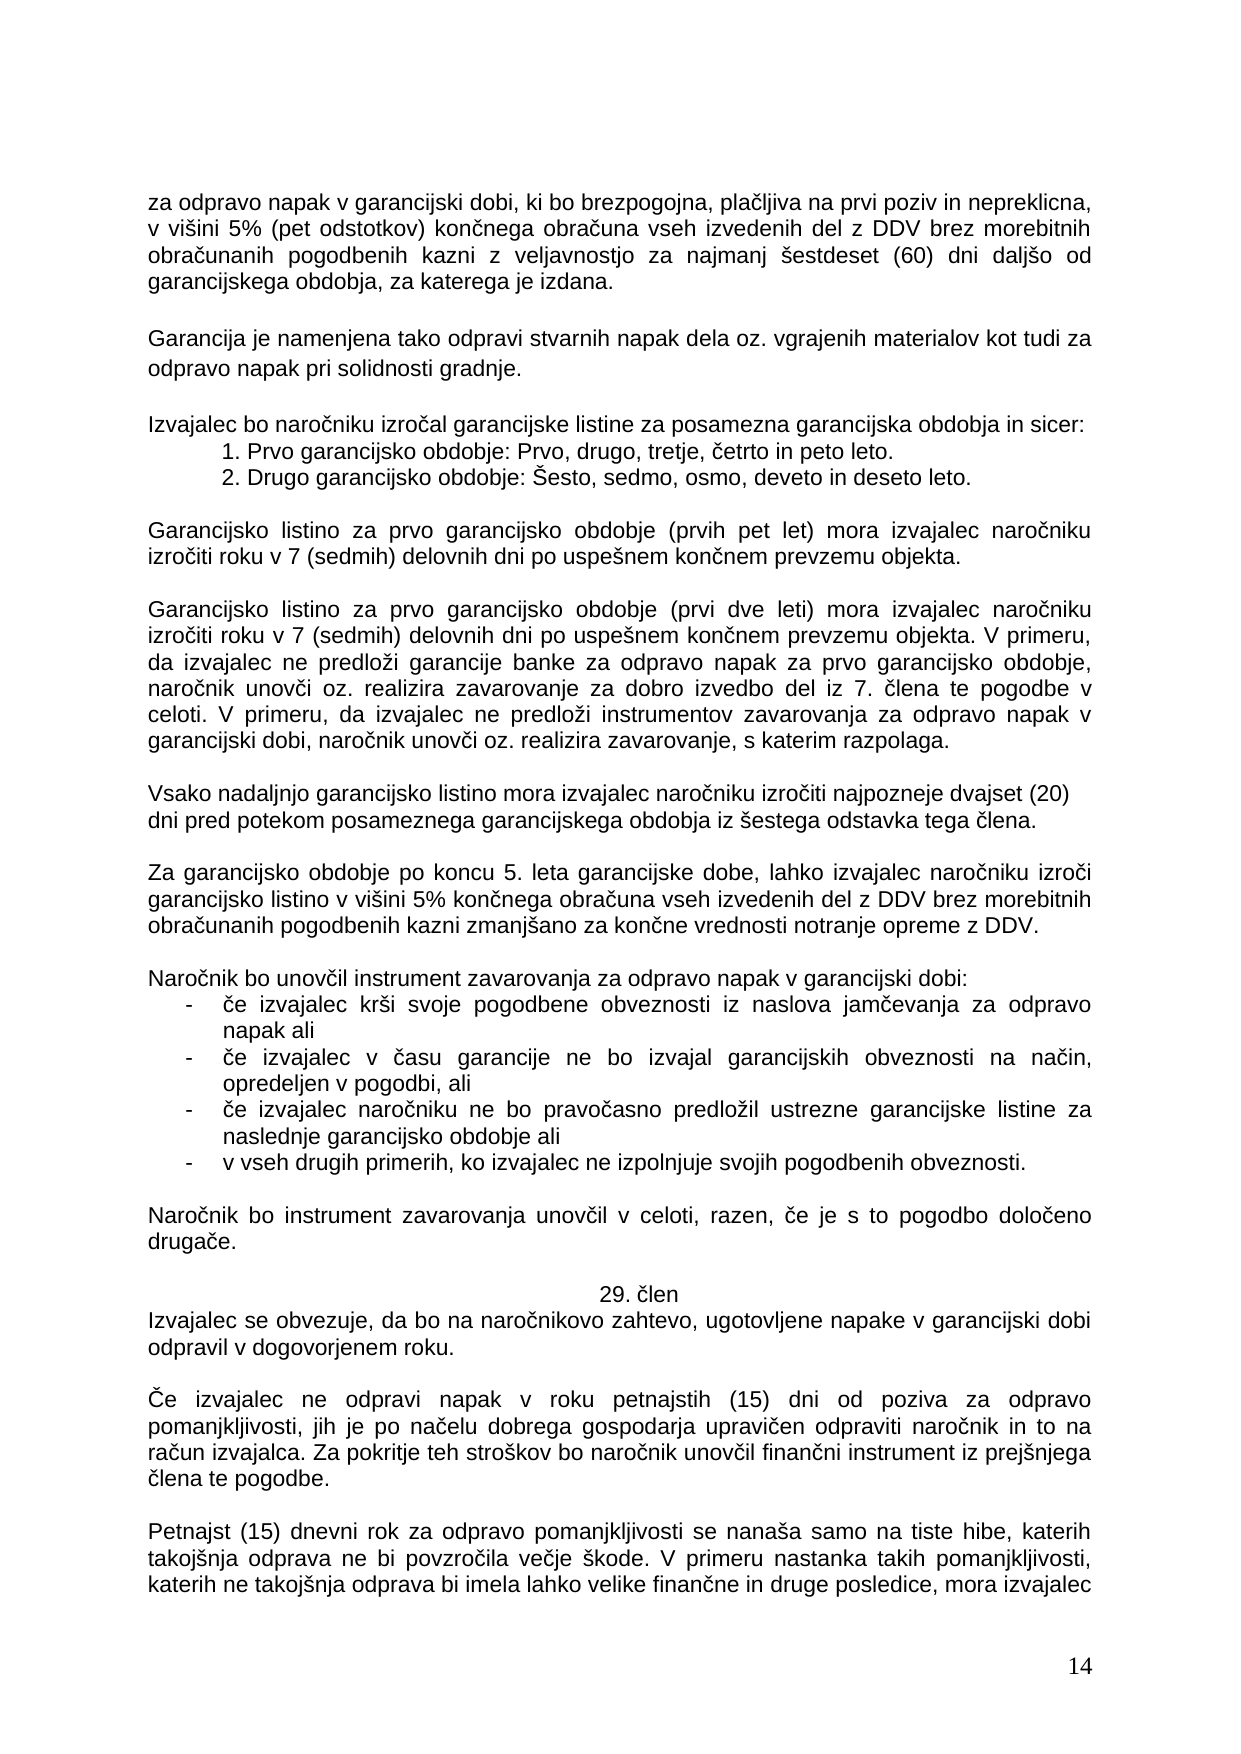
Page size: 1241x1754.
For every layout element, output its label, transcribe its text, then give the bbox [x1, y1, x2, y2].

text Garancija je namenjena tako odpravi stvarnih napak dela oz. vgrajenih materialov kot tudi za odpravo napak pri solidnosti gradnje. [148, 324, 1092, 381]
text Naročnik bo instrument zavarovanja unovčil v celoti, razen, če je s to pogodbo določeno drugače. [148, 1202, 1092, 1254]
list če izvajalec naročniku ne bo pravočasno predložil ustrezne garancijske listine za naslednje garancijsko obdobje ali [185, 1096, 1092, 1149]
text 1. Prvo garancijsko obdobje: Prvo, drugo, tretje, četrto in peto leto. [221, 438, 1092, 464]
text Za garancijsko obdobje po koncu 5. leta garancijske dobe, lahko izvajalec naročniku izroči garancijsko listino v višini 5% končnega obračuna vseh izvedenih del z DDV brez morebitnih obračunanih pogodbenih kazni zmanjšano za končne vrednosti notranje opreme z DDV. [148, 859, 1092, 938]
list člen [185, 1281, 1092, 1307]
list če izvajalec krši svoje pogodbene obveznosti iz naslova jamčevanja za odpravo napak ali [185, 991, 1092, 1044]
list če izvajalec v času garancije ne bo izvajal garancijskih obveznosti na način, opredeljen v pogodbi, ali [185, 1044, 1092, 1096]
text Izvajalec se obvezuje, da bo na naročnikovo zahtevo, ugotovljene napake v garancijski dobi odpravil v dogovorjenem roku. [148, 1307, 1092, 1360]
text dni pred potekom posameznega garancijskega obdobja iz šestega odstavka tega člena. [148, 807, 1092, 833]
text Naročnik bo unovčil instrument zavarovanja za odpravo napak v garancijski dobi: [148, 965, 1092, 991]
text Garancijsko listino za prvo garancijsko obdobje (prvih pet let) mora izvajalec naročniku izročiti roku v 7 (sedmih) delovnih dni po uspešnem končnem prevzemu objekta. [148, 517, 1092, 569]
list v vseh drugih primerih, ko izvajalec ne izpolnjuje svojih pogodbenih obveznosti. [185, 1149, 1092, 1176]
text Garancijsko listino za prvo garancijsko obdobje (prvi dve leti) mora izvajalec naročniku izročiti roku v 7 (sedmih) delovnih dni po uspešnem končnem prevzemu objekta. V primeru, da izvajalec ne predloži garancije banke za odpravo napak za prvo garancijsko obdobje, naročnik unovči oz. realizira zavarovanje za dobro izvedbo del iz 7. člena te pogodbe v celoti. V primeru, da izvajalec ne predloži instrumentov zavarovanja za odpravo napak v garancijski dobi, naročnik unovči oz. realizira zavarovanje, s katerim razpolaga. [148, 596, 1092, 754]
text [148, 1518, 1092, 1597]
text Če izvajalec ne odpravi napak v roku petnajstih (15) dni od poziva za odpravo pomanjkljivosti, jih je po načelu dobrega gospodarja upravičen odpraviti naročnik in to na račun izvajalca. Za pokritje teh stroškov bo naročnik unovčil finančni instrument iz prejšnjega člena te pogodbe. [148, 1386, 1092, 1492]
text Izvajalec bo naročniku izročal garancijske listine za posamezna garancijska obdobja in sicer: [148, 411, 1092, 438]
text 2. Drugo garancijsko obdobje: Šesto, sedmo, osmo, deveto in deseto leto. [221, 464, 1092, 490]
text Vsako nadaljnjo garancijsko listino mora izvajalec naročniku izročiti najpozneje dvajset (20) [148, 780, 1092, 807]
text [148, 189, 1092, 294]
